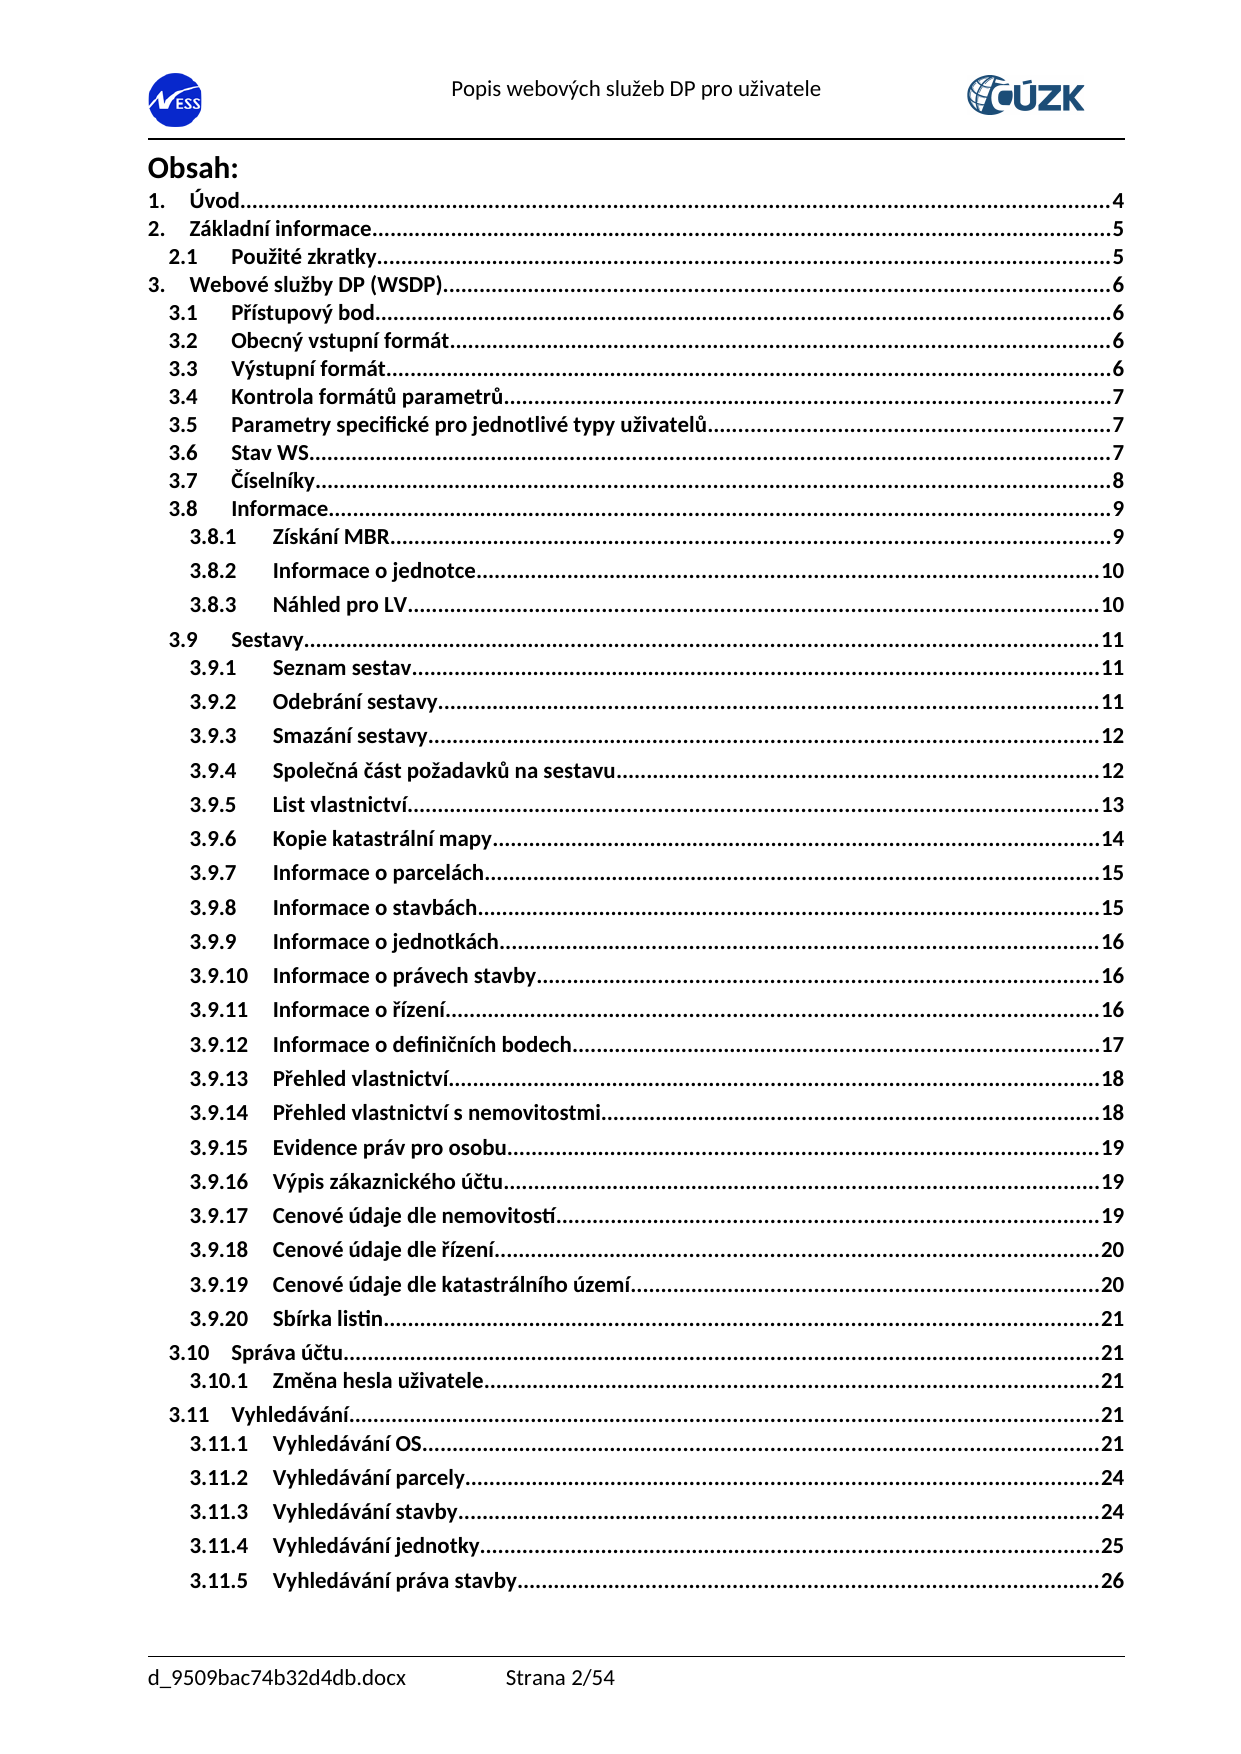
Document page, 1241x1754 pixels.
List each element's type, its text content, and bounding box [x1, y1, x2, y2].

text 3.7 Číselníky 8 [168, 466, 1125, 494]
text 3.9.5 List vlastnictví 13 [189, 790, 1125, 818]
text 2. Základní informace 5 [148, 214, 1125, 242]
text 3.9.8 Informace o stavbách 15 [189, 893, 1125, 921]
text 3.9.10 Informace o právech stavby 16 [189, 961, 1125, 989]
text 3.10 Správa účtu 21 [168, 1338, 1125, 1366]
text 3.8.1 Získání MBR 9 [189, 522, 1125, 550]
text 3.9.1 Seznam sestav 11 [189, 653, 1125, 681]
text 3.11.1 Vyhledávání OS 21 [189, 1429, 1125, 1457]
text 3.9.16 Výpis zákaznického účtu 19 [189, 1167, 1125, 1195]
text 3.4 Kontrola formátů parametrů 7 [168, 382, 1125, 410]
text 3.9.19 Cenové údaje dle katastrálního území 20 [189, 1270, 1125, 1298]
text 3.11.5 Vyhledávání práva stavby 26 [189, 1566, 1125, 1594]
text 3.8.3 Náhled pro LV 10 [189, 591, 1125, 619]
text 3.8 Informace 9 [168, 494, 1125, 522]
text 2.1 Použité zkratky 5 [168, 242, 1125, 270]
text 3.9 Sestavy 11 [168, 625, 1125, 653]
text 3.5 Parametry specifické pro jednotlivé typy uživatelů 7 [168, 410, 1125, 438]
text 3.9.18 Cenové údaje dle řízení 20 [189, 1236, 1125, 1263]
text 3.9.12 Informace o definičních bodech 17 [189, 1030, 1125, 1058]
text 3.9.7 Informace o parcelách 15 [189, 858, 1125, 887]
text 3.3 Výstupní formát 6 [168, 354, 1125, 382]
text 3.9.14 Přehled vlastnictví s nemovitostmi 18 [189, 1098, 1125, 1126]
picture [967, 75, 1085, 115]
text 3.9.15 Evidence práv pro osobu 19 [189, 1133, 1125, 1161]
text 3.11.3 Vyhledávání stavby 24 [189, 1497, 1125, 1525]
text 3.9.3 Smazání sestavy 12 [189, 721, 1125, 749]
text 3.9.11 Informace o řízení 16 [189, 996, 1125, 1024]
text 3.9.2 Odebrání sestavy 11 [189, 687, 1125, 715]
text 3.1 Přístupový bod 6 [168, 298, 1125, 326]
text 3.9.4 Společná část požadavků na sestavu 12 [189, 756, 1125, 784]
text 3.9.6 Kopie katastrální mapy 14 [189, 824, 1125, 852]
text 3.8.2 Informace o jednotce 10 [189, 556, 1125, 584]
picture [148, 73, 202, 127]
text 3.9.9 Informace o jednotkách 16 [189, 927, 1125, 955]
text 3.9.13 Přehled vlastnictví 18 [189, 1064, 1125, 1092]
text 3.11.2 Vyhledávání parcely 24 [189, 1463, 1125, 1491]
text 3.10.1 Změna hesla uživatele 21 [189, 1366, 1125, 1394]
text 3.9.17 Cenové údaje dle nemovitostí 19 [189, 1201, 1125, 1229]
text 3.6 Stav WS 7 [168, 438, 1125, 466]
text 3. Webové služby DP (WSDP) 6 [148, 270, 1125, 298]
text 3.2 Obecný vstupní formát 6 [168, 326, 1125, 354]
text 1. Úvod 4 [148, 186, 1125, 214]
text Obsah: [148, 148, 1125, 186]
text 3.9.20 Sbírka listin 21 [189, 1304, 1125, 1332]
text 3.11 Vyhledávání 21 [168, 1401, 1125, 1429]
text 3.11.4 Vyhledávání jednotky 25 [189, 1531, 1125, 1559]
